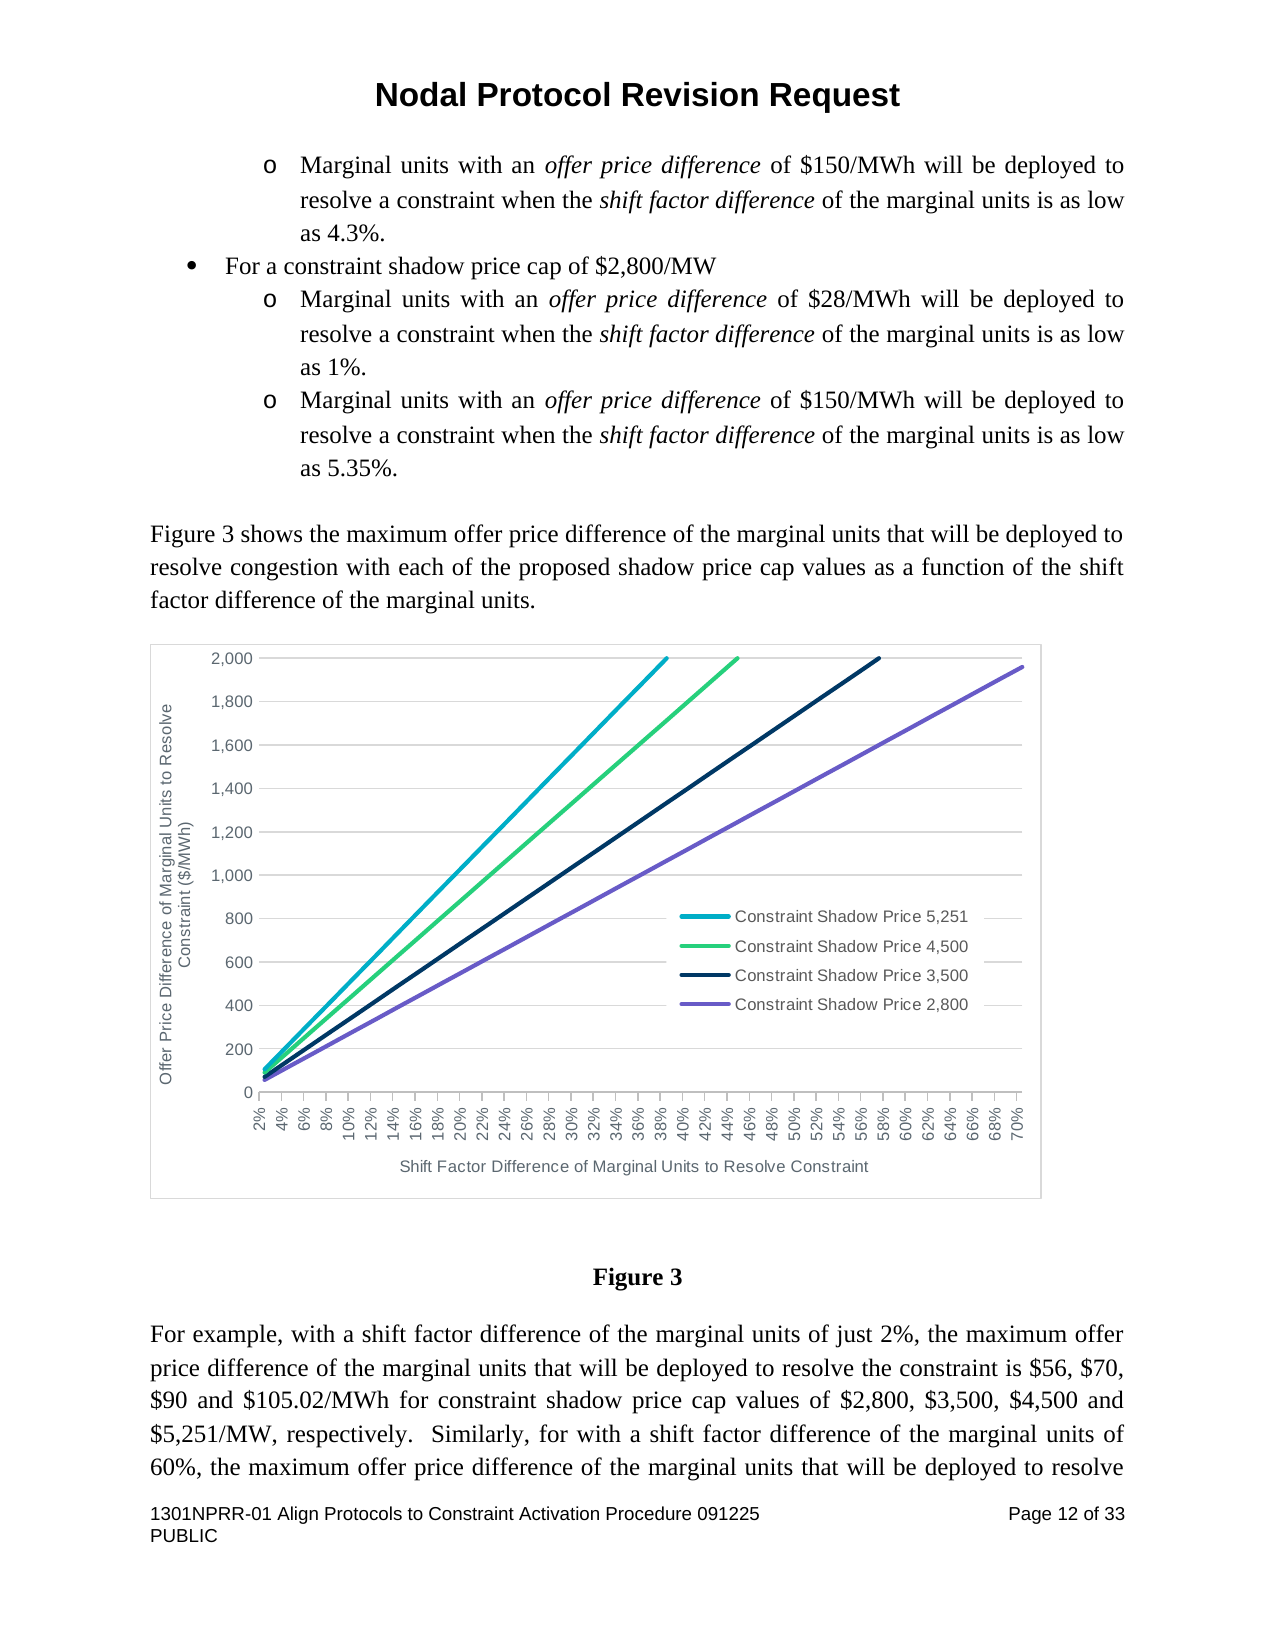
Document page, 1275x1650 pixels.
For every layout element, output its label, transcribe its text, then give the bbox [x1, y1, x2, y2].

text Figure 3 shows the maximum offer price difference of the marginal units that will be deployed to resolve congestion with each of the proposed shadow price cap values as a function of the shift factor difference of the marginal units. [150, 519, 1125, 614]
text Figure 3 [150, 1262, 1125, 1290]
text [150, 1319, 1125, 1480]
list Marginal units with an offer price difference of $28/MWh will be deployed to resolve a constraint when the shift factor difference of the marginal units is as low as 1%. [262, 284, 1125, 381]
list Marginal units with an offer price difference of $150/MWh will be deployed to resolve a constraint when the shift factor difference of the marginal units is as low as 5.35%. [262, 385, 1125, 482]
list For a constraint shadow price cap of $2,800/MW [187, 251, 1125, 280]
list Marginal units with an offer price difference of $150/MWh will be deployed to resolve a constraint when the shift factor difference of the marginal units is as low as 4.3%. [262, 150, 1125, 247]
